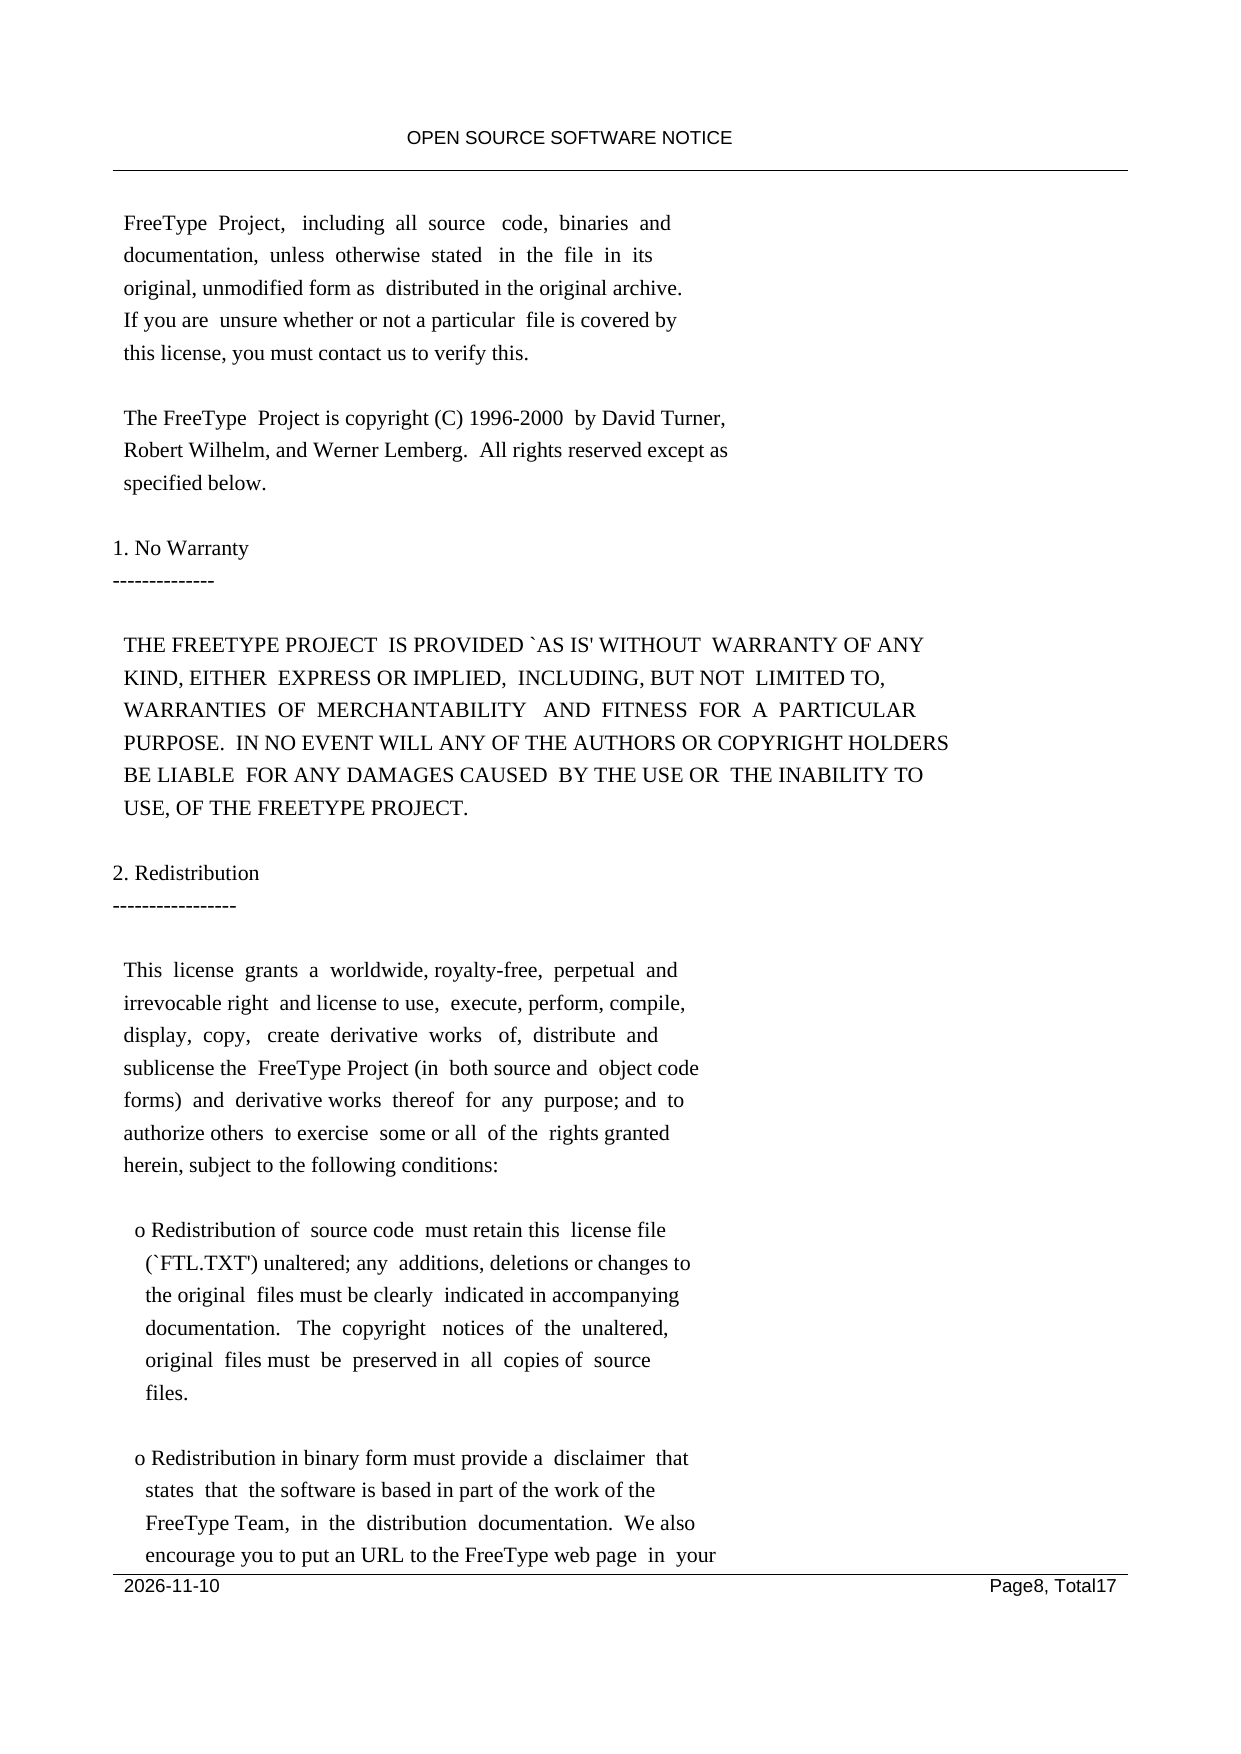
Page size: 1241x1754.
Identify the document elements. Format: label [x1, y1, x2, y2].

text [112, 206, 1128, 1571]
